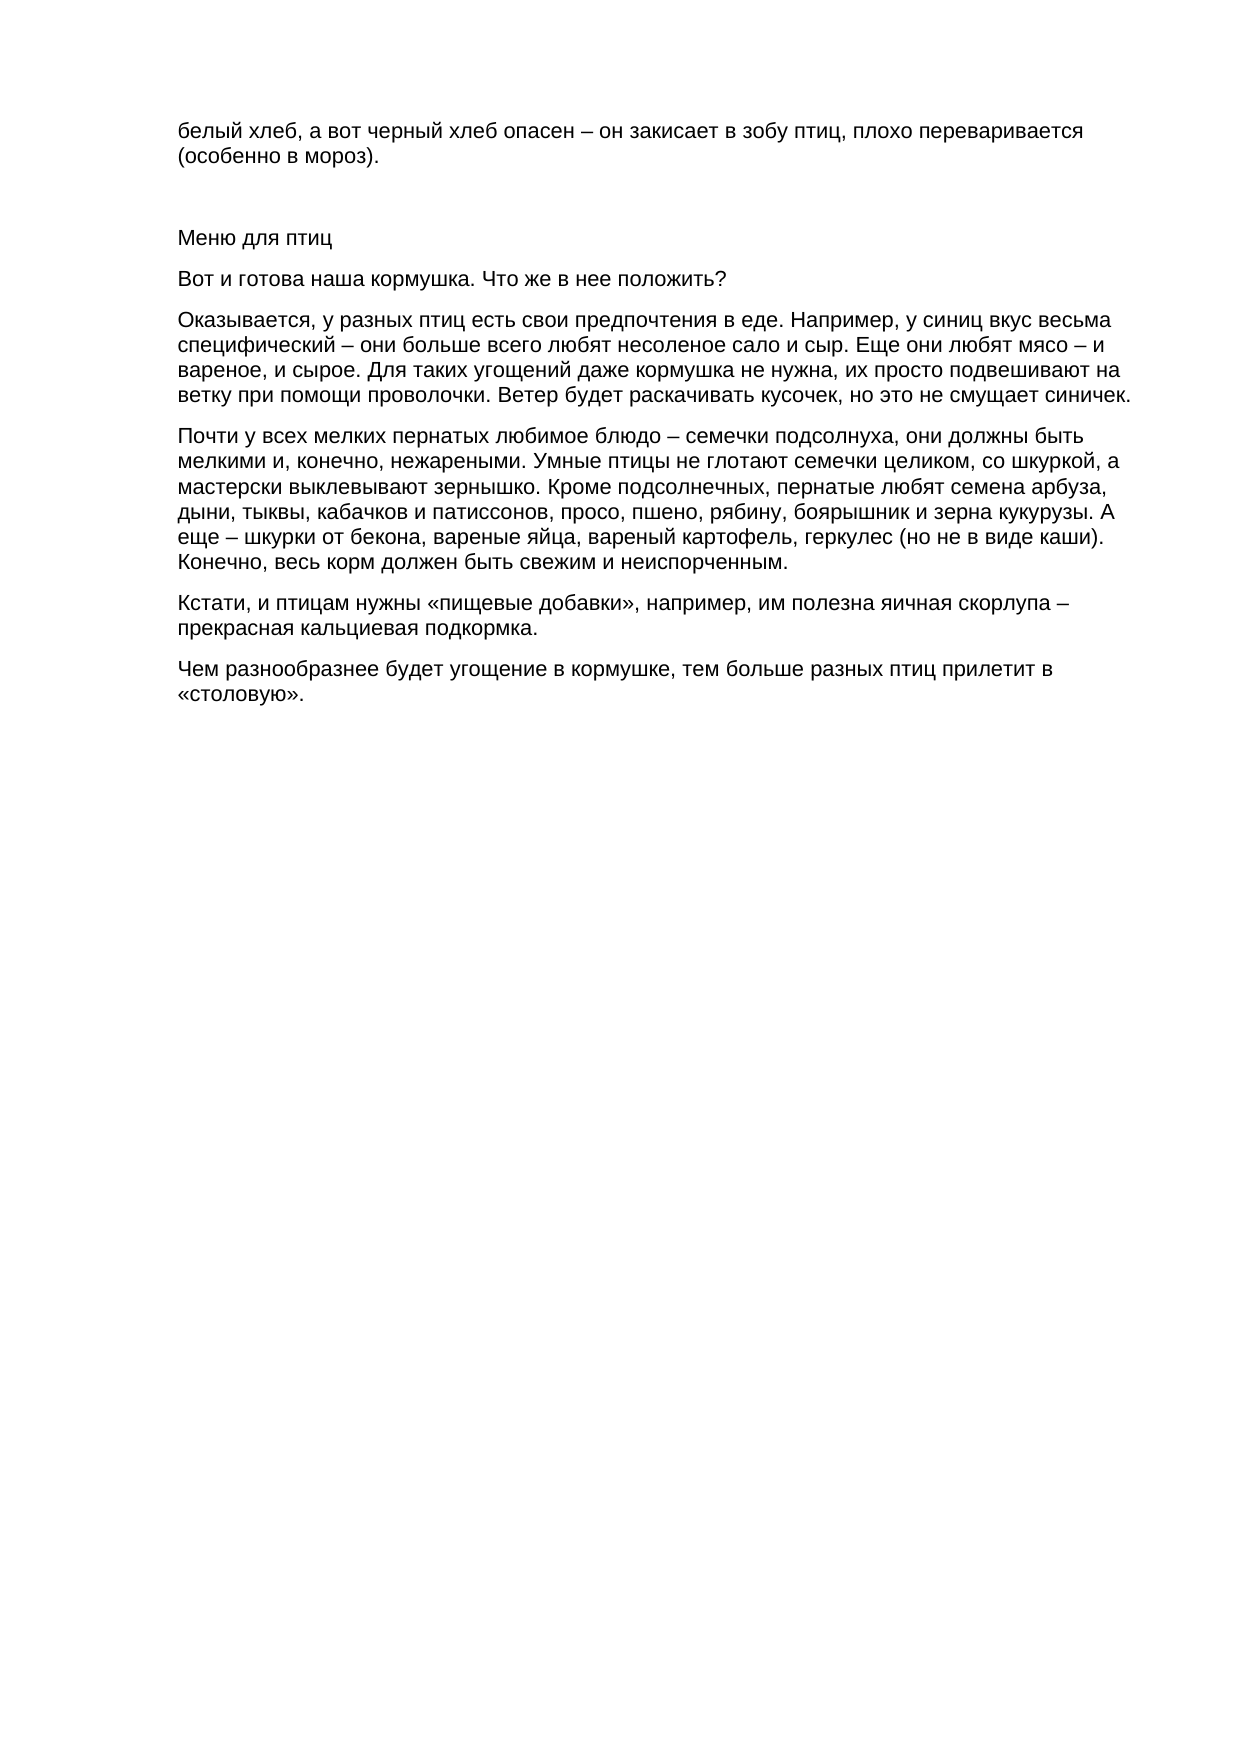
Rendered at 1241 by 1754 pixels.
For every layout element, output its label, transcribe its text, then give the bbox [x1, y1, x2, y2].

text Почти у всех мелких пернатых любимое блюдо – семечки подсолнуха, они должны быть мелкими и, конечно, нежареными. Умные птицы не глотают семечки целиком, со шкуркой, а мастерски выклевывают зернышко. Кроме подсолнечных, пернатые любят семена арбуза, дыни, тыквы, кабачков и патиссонов, просо, пшено, рябину, боярышник и зерна кукурузы. А еще – шкурки от бекона, вареные яйца, вареный картофель, геркулес (но не в виде каши). Конечно, весь корм должен быть свежим и неиспорченным. [177, 423, 1152, 574]
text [177, 118, 1152, 168]
text Чем разнообразнее будет угощение в кормушке, тем больше разных птиц прилетит в «столовую». [177, 656, 1152, 706]
text Меню для птиц [177, 225, 1152, 250]
text Оказывается, у разных птиц есть свои предпочтения в еде. Например, у синиц вкус весьма специфический – они больше всего любят несоленое сало и сыр. Еще они любят мясо – и вареное, и сырое. Для таких угощений даже кормушка не нужна, их просто подвешивают на ветку при помощи проволочки. Ветер будет раскачивать кусочек, но это не смущает синичек. [177, 307, 1152, 407]
text Кстати, и птицам нужны «пищевые добавки», например, им полезна яичная скорлупа – прекрасная кальциевая подкормка. [177, 590, 1152, 640]
text Вот и готова наша кормушка. Что же в нее положить? [177, 266, 1152, 291]
